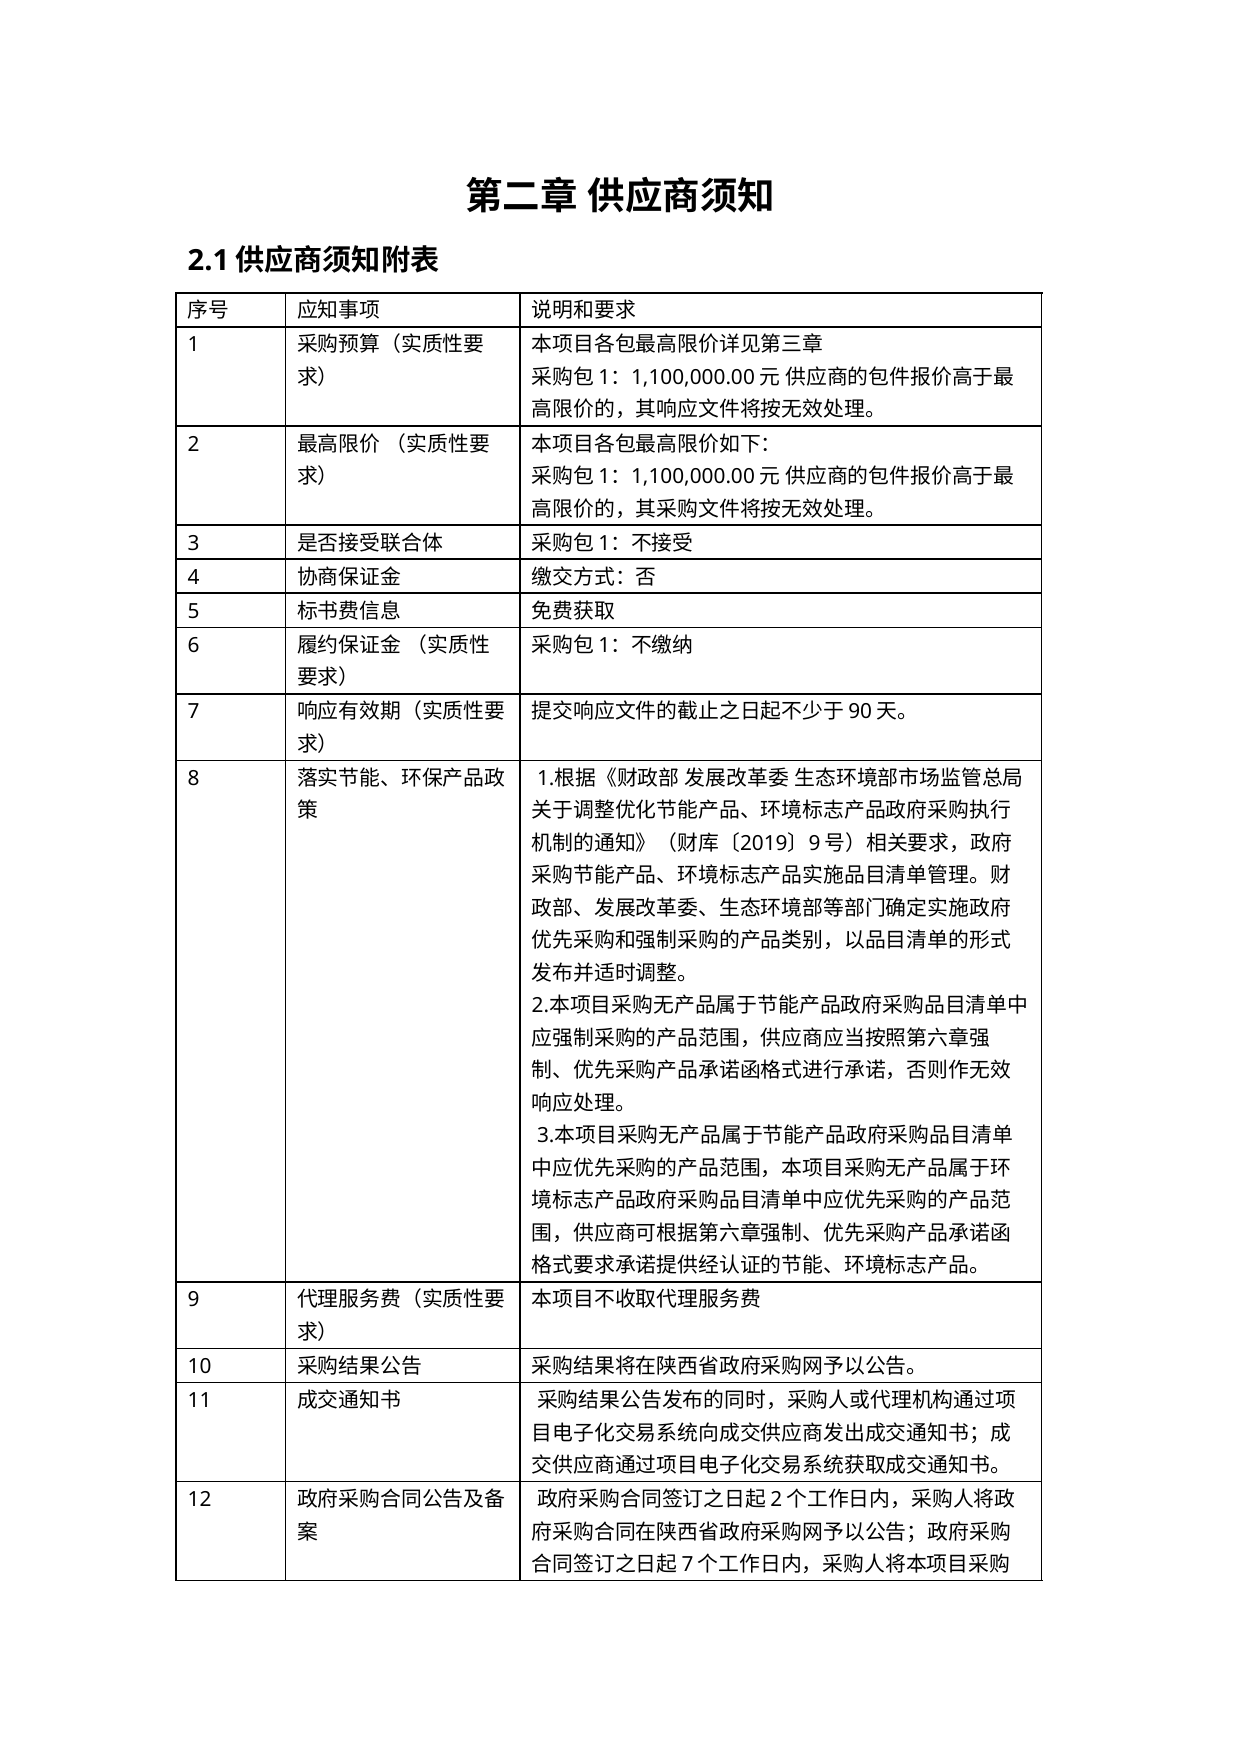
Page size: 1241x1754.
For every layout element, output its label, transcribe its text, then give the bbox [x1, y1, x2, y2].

table_cell 8 [177, 761, 285, 1281]
table_cell 政府采购合同公告及备案 [286, 1482, 519, 1580]
table_cell 采购结果公告发布的同时，采购人或代理机构通过项目电子化交易系统向成交供应商发出成交通知书；成交供应商通过项目电子化交易系统获取成交通知书。 [521, 1383, 1041, 1481]
text 2.1供应商须知附表 [187, 227, 1053, 292]
table_cell 本项目各包最高限价详见第三章 采购包1：1,100,000.00元 供应商的包件报价高于最高限价的，其响应文件将按无效处理。 [521, 328, 1041, 425]
table_cell 落实节能、环保产品政策 [286, 761, 519, 1281]
table_cell 代理服务费（实质性要求） [286, 1283, 519, 1348]
table_cell 9 [177, 1283, 285, 1348]
table_cell 1 [177, 328, 285, 425]
table_cell 履约保证金 （实质性要求） [286, 628, 519, 693]
table_cell 2 [177, 427, 285, 524]
table_cell 采购结果将在陕西省政府采购网予以公告。 [521, 1349, 1041, 1382]
table_cell 6 [177, 628, 285, 693]
table_cell 11 [177, 1383, 285, 1481]
table_cell 采购包1：不缴纳 [521, 628, 1041, 693]
table_header 说明和要求 [521, 294, 1041, 326]
table_cell 4 [177, 560, 285, 592]
text 第二章 供应商须知 [187, 162, 1053, 227]
table_cell 是否接受联合体 [286, 526, 519, 558]
table_cell 3 [177, 526, 285, 558]
table_header 序号 [177, 294, 285, 326]
table_cell 采购预算（实质性要求） [286, 328, 519, 425]
table_header 应知事项 [286, 294, 519, 326]
table_cell 7 [177, 695, 285, 759]
table_cell 免费获取 [521, 594, 1041, 626]
table_cell 缴交方式：否 [521, 560, 1041, 592]
table_cell 采购包1：不接受 [521, 526, 1041, 558]
table_cell 成交通知书 [286, 1383, 519, 1481]
table_cell 本项目各包最高限价如下： 采购包1：1,100,000.00元 供应商的包件报价高于最高限价的，其采购文件将按无效处理。 [521, 427, 1041, 524]
table_cell 提交响应文件的截止之日起不少于90天。 [521, 695, 1041, 759]
table_cell 标书费信息 [286, 594, 519, 626]
table_cell 1.根据《财政部 发展改革委 生态环境部市场监管总局关于调整优化节能产品、环境标志产品政府采购执行机制的通知》（财库〔2019〕9号）相关要求，政府采购节能产品、环境标志产品实施品目清单管理。财政部、发展改革委、生态环境部等部门确定实施政府优先采购和强制采购的产品类别，以品目清单的形式发布并适时调整。 2.本项目采购无产品属于节能产品政府采购品目清单中应强制采购的产品范围，供应商应当按照第六章强制、优先采购产品承诺函格式进行承诺，否则作无效响应处理。 3.本项目采购无产品属于节能产品政府采购品目清单中应优先采购的产品范围，本项目采购无产品属于环境标志产品政府采购品目清单中应优先采购的产品范围，供应商可根据第六章强制、优先采购产品承诺函格式要求承诺提供经认证的节能、环境标志产品。 [521, 761, 1041, 1281]
table_cell 响应有效期（实质性要求） [286, 695, 519, 759]
table_cell 10 [177, 1349, 285, 1382]
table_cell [521, 1482, 1041, 1580]
table_cell 最高限价 （实质性要求） [286, 427, 519, 524]
table_cell 12 [177, 1482, 285, 1580]
table_cell 协商保证金 [286, 560, 519, 592]
table_cell 5 [177, 594, 285, 626]
table_cell 本项目不收取代理服务费 [521, 1283, 1041, 1348]
table_cell 采购结果公告 [286, 1349, 519, 1382]
